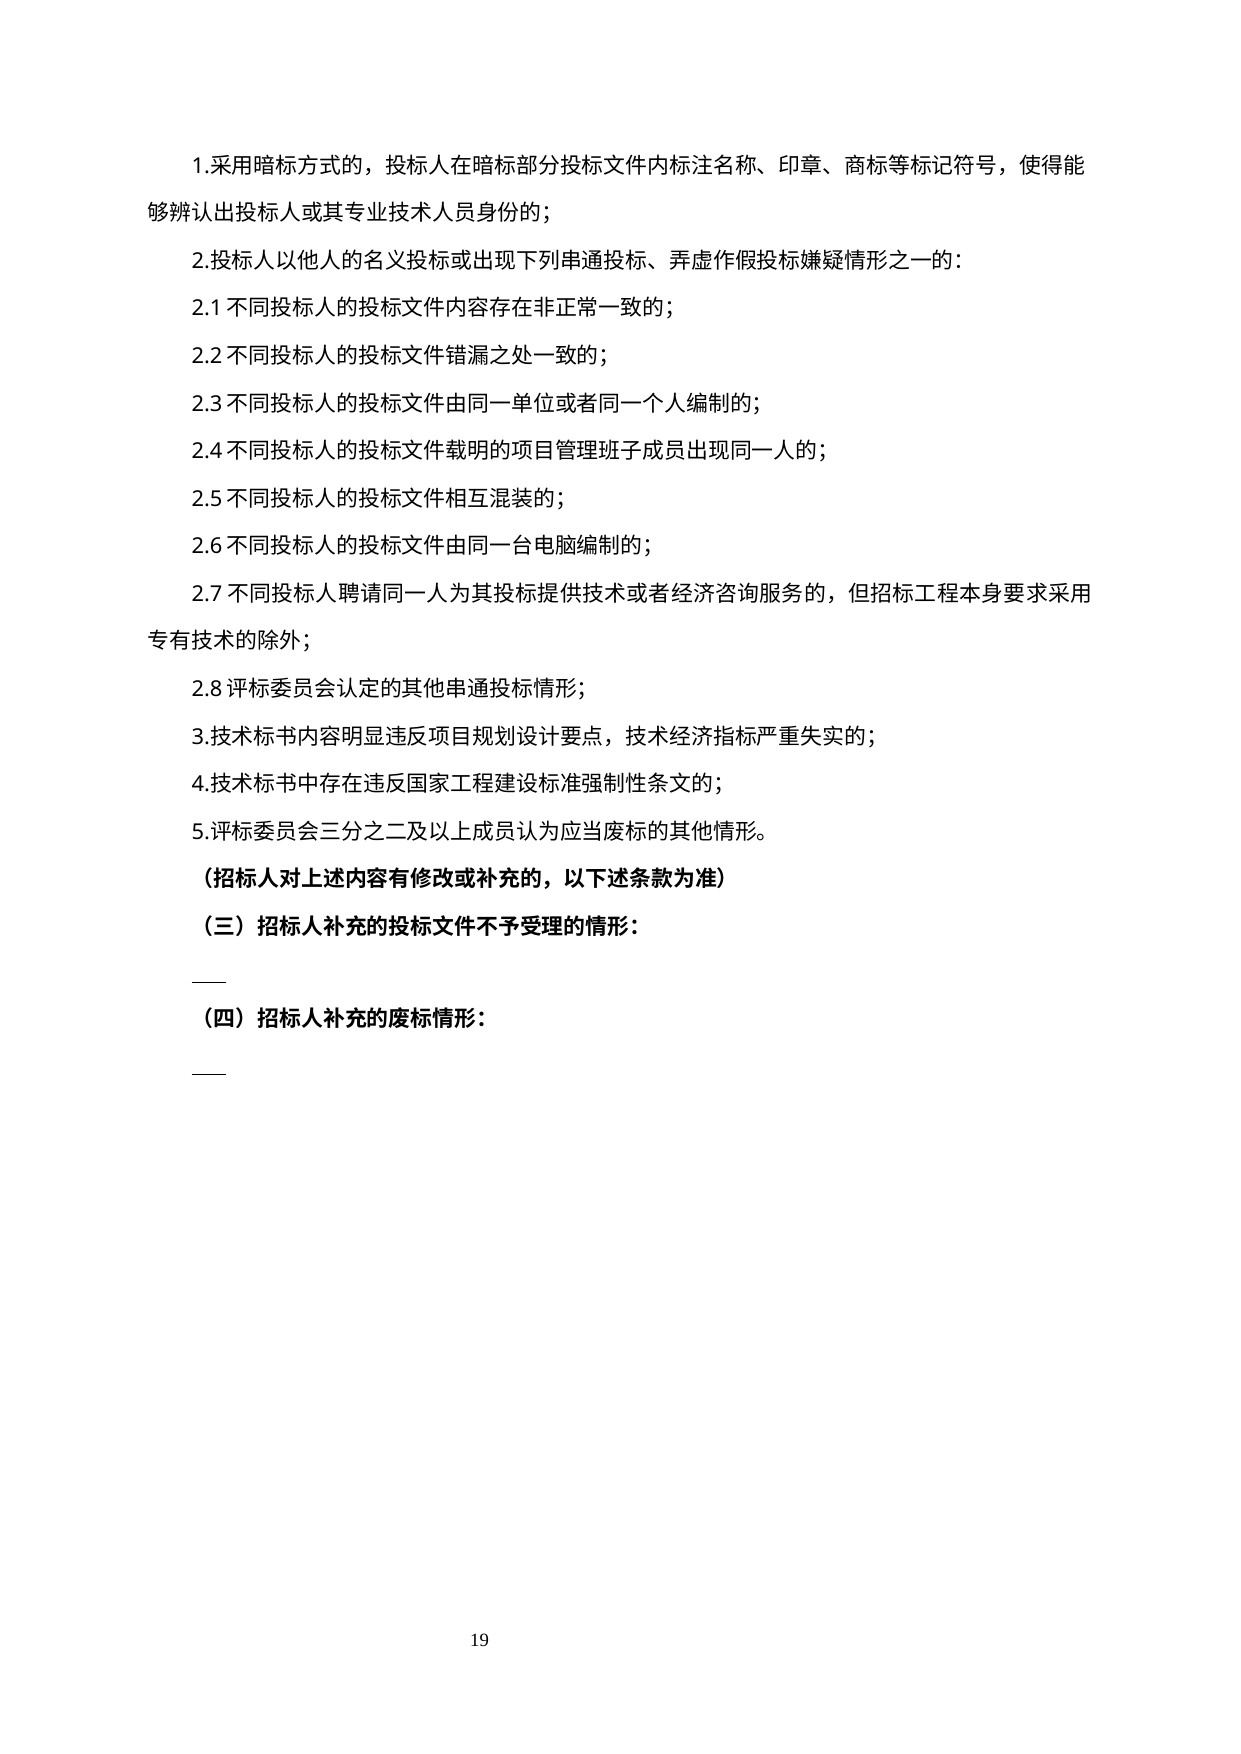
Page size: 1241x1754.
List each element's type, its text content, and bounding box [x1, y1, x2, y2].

text 2.3不同投标人的投标文件由同一单位或者同一个人编制的； [148, 386, 1093, 417]
text 2.投标人以他人的名义投标或出现下列串通投标、弄虚作假投标嫌疑情形之一的： [148, 243, 1093, 274]
text 3.技术标书内容明显违反项目规划设计要点，技术经济指标严重失实的； [148, 719, 1093, 750]
text 2.8评标委员会认定的其他串通投标情形； [148, 671, 1093, 703]
text 2.4不同投标人的投标文件载明的项目管理班子成员出现同一人的； [148, 433, 1093, 465]
text （四）招标人补充的废标情形： [148, 1001, 1093, 1033]
text 2.6不同投标人的投标文件由同一台电脑编制的； [148, 528, 1093, 560]
text （招标人对上述内容有修改或补充的，以下述条款为准） [148, 861, 1093, 893]
text 2.7不同投标人聘请同一人为其投标提供技术或者经济咨询服务的，但招标工程本身要求采用专有技术的除外； [148, 576, 1093, 655]
text 5.评标委员会三分之二及以上成员认为应当废标的其他情形。 [148, 814, 1093, 846]
text 2.5不同投标人的投标文件相互混装的； [148, 481, 1093, 512]
text 1.采用暗标方式的，投标人在暗标部分投标文件内标注名称、印章、商标等标记符号，使得能够辨认出投标人或其专业技术人员身份的； [148, 148, 1093, 227]
text 4.技术标书中存在违反国家工程建设标准强制性条文的； [148, 766, 1093, 798]
text （三）招标人补充的投标文件不予受理的情形： [148, 909, 1093, 941]
text 2.2不同投标人的投标文件错漏之处一致的； [148, 338, 1093, 370]
text 2.1不同投标人的投标文件内容存在非正常一致的； [148, 290, 1093, 322]
